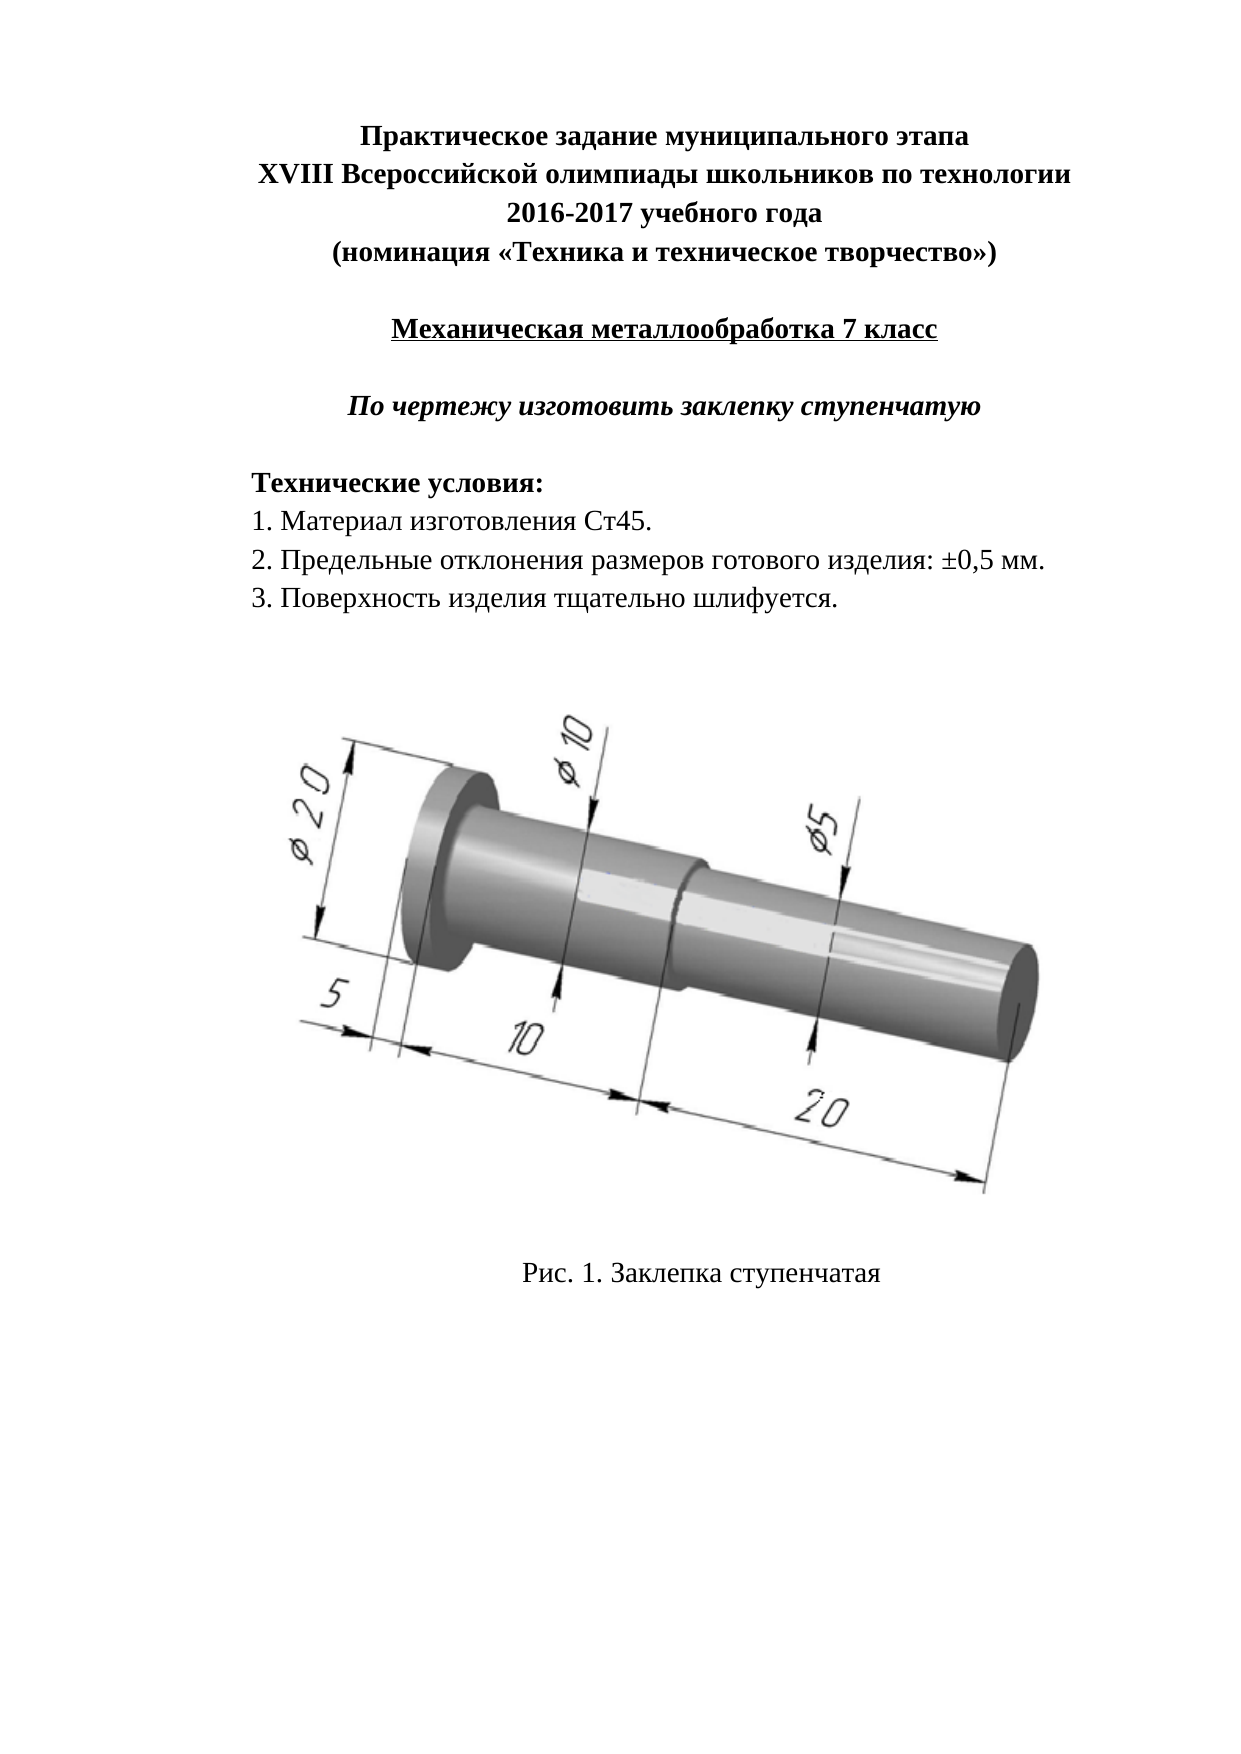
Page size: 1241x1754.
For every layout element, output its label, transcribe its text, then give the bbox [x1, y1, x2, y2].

text 2016-2017 учебного года [177, 195, 1152, 229]
text 2. Предельные отклонения размеров готового изделия: ±0,5 мм. [177, 542, 1152, 576]
picture [282, 696, 1047, 1213]
text Механическая металлообработка 7 класс [177, 311, 1152, 344]
text 3. Поверхность изделия тщательно шлифуется. [177, 581, 1152, 614]
text (номинация «Техника и техническое творчество») [177, 234, 1152, 267]
text ХVIII Всероссийской олимпиады школьников по технологии [177, 157, 1152, 190]
text Технические условия: [177, 465, 1152, 498]
text По чертежу изготовить заклепку ступенчатую [177, 388, 1152, 421]
text 1. Материал изготовления Ст45. [177, 503, 1152, 537]
text Практическое задание муниципального этапа [177, 118, 1152, 152]
text Рис. 1. Заклепка ступенчатая [177, 1255, 1152, 1289]
